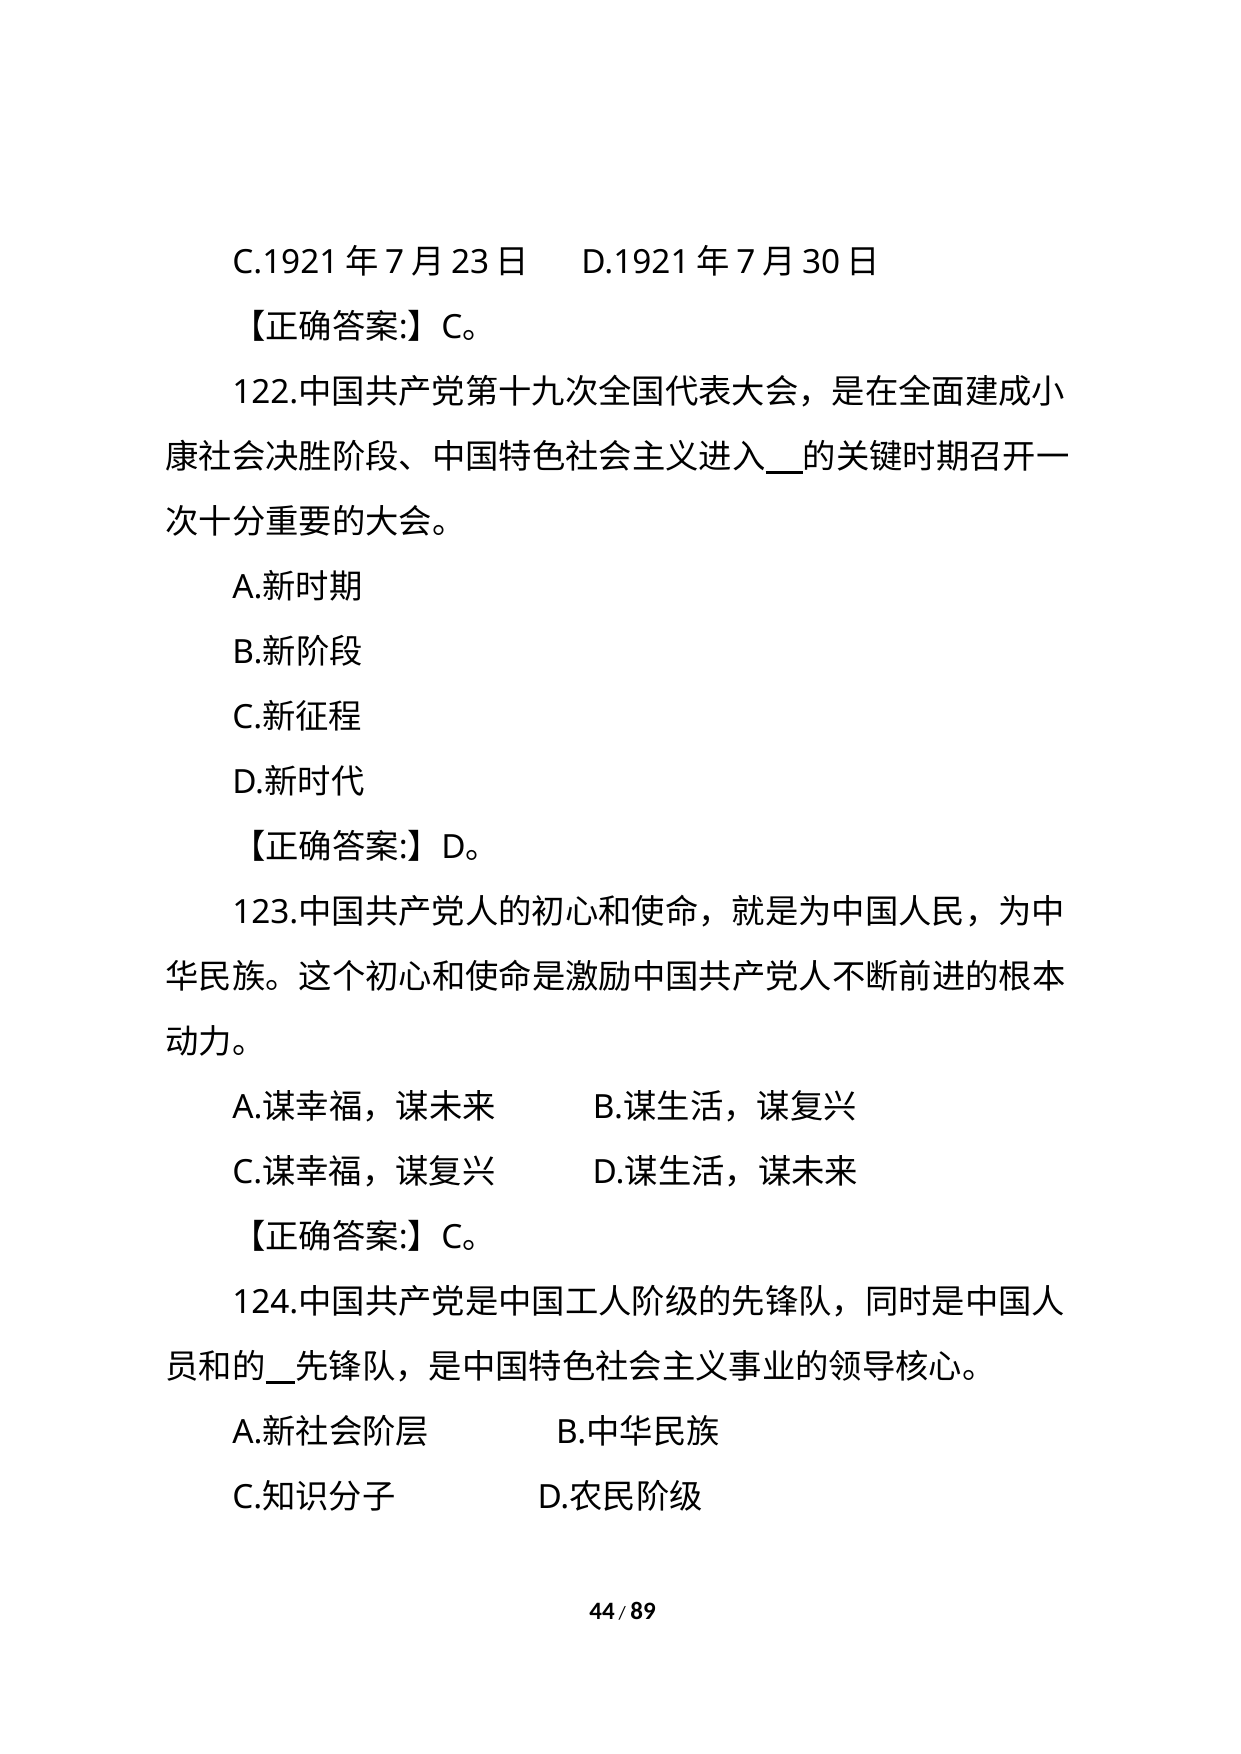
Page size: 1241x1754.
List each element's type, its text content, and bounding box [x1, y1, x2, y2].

text C.知识分子 D.农民阶级 [165, 1462, 1075, 1527]
text 【正确答案:】C。 [165, 1202, 1075, 1267]
text 【正确答案:】D。 [165, 812, 1075, 877]
text 124.中国共产党是中国工人阶级的先锋队，同时是中国人员和的 先锋队，是中国特色社会主义事业的领导核心。 [165, 1267, 1075, 1397]
text C.1921年7月23日 D.1921年7月30日 [165, 227, 1075, 292]
text C.新征程 [165, 682, 1075, 747]
text A.谋幸福，谋未来 B.谋生活，谋复兴 [165, 1072, 1075, 1137]
text 123.中国共产党人的初心和使命，就是为中国人民，为中华民族。这个初心和使命是激励中国共产党人不断前进的根本动力。 [165, 877, 1075, 1072]
text 122.中国共产党第十九次全国代表大会，是在全面建成小康社会决胜阶段、中国特色社会主义进入 的关键时期召开一次十分重要的大会。 [165, 357, 1075, 552]
text C.谋幸福，谋复兴 D.谋生活，谋未来 [165, 1137, 1075, 1202]
text A.新社会阶层 B.中华民族 [165, 1397, 1075, 1462]
text B.新阶段 [165, 617, 1075, 682]
text A.新时期 [165, 552, 1075, 617]
text D.新时代 [165, 747, 1075, 812]
text 【正确答案:】C。 [165, 292, 1075, 357]
